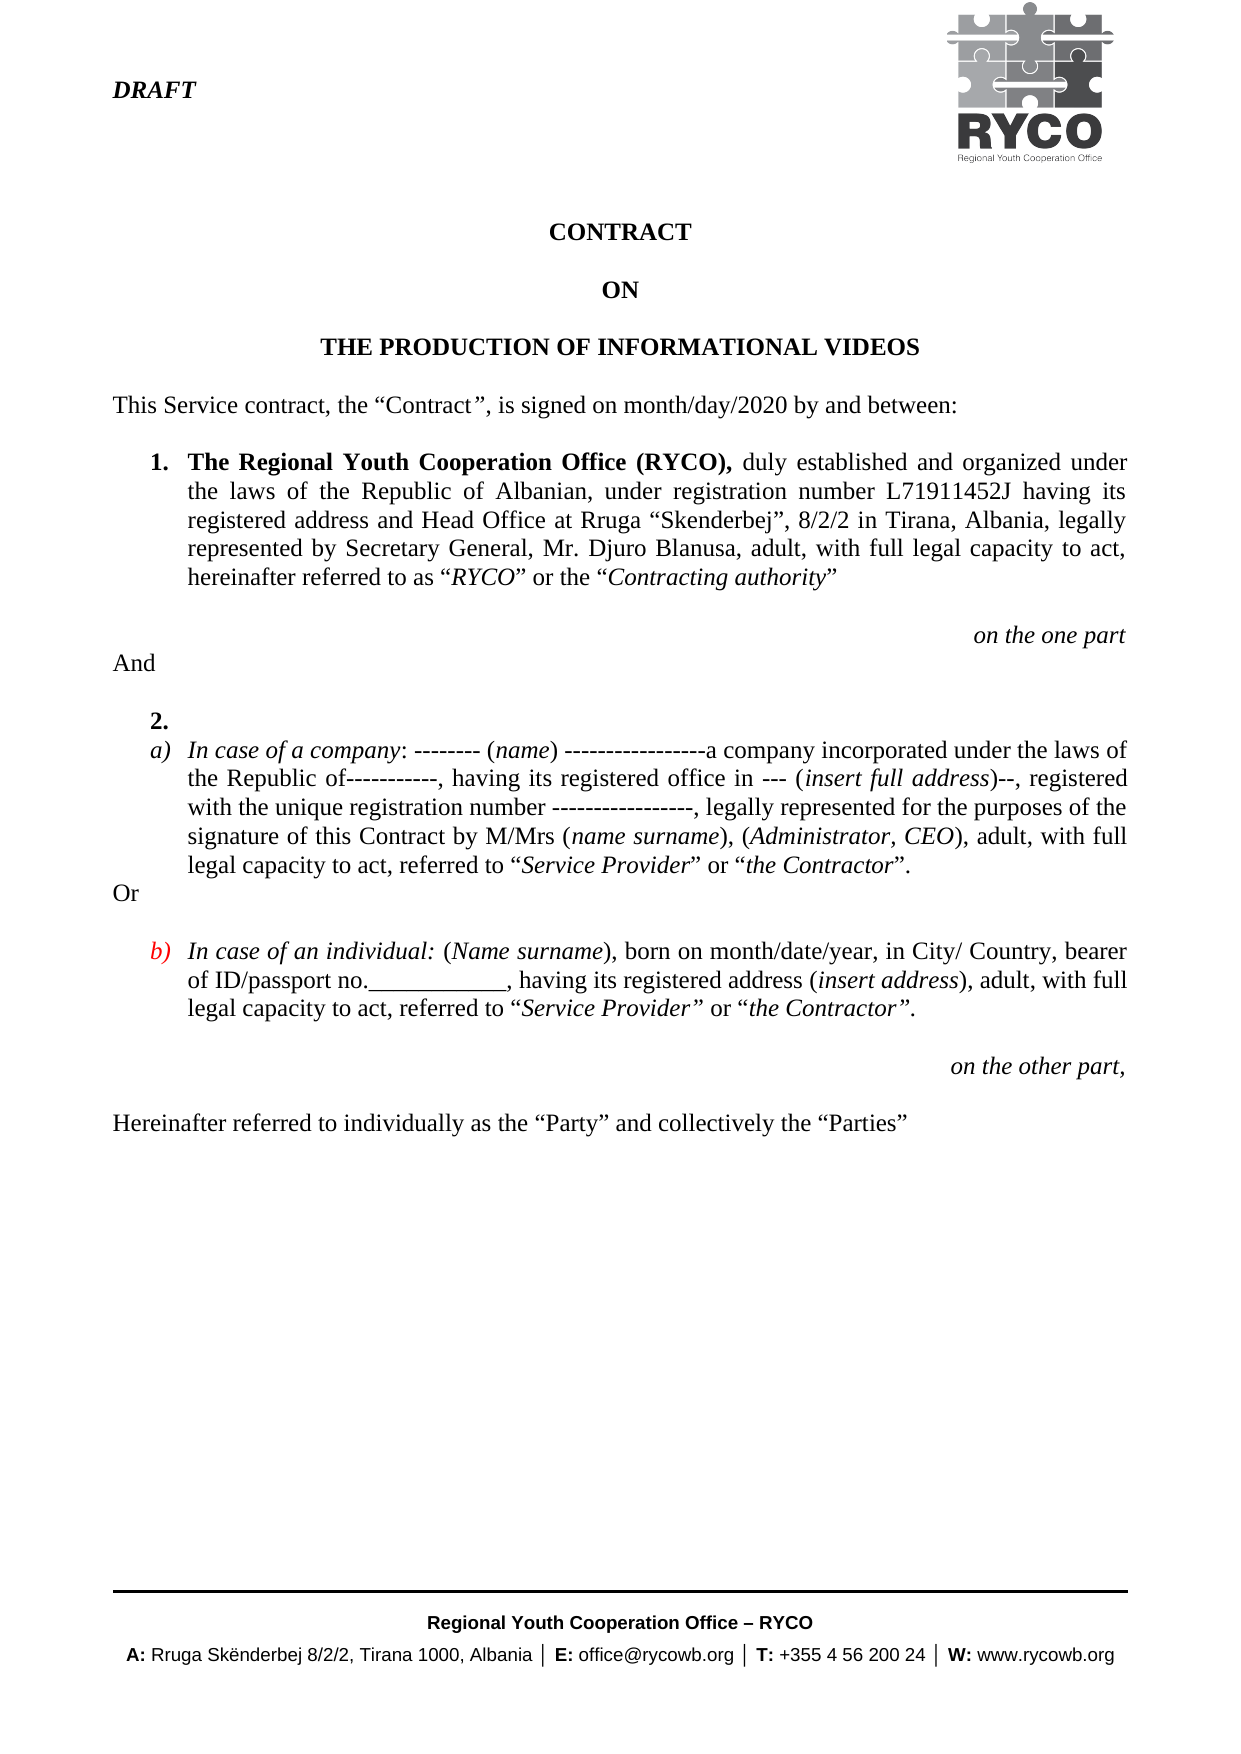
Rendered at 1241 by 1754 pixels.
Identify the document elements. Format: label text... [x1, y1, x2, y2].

text CONTRACT [112, 217, 1128, 246]
text THE PRODUCTION OF INFORMATIONAL VIDEOS [112, 332, 1128, 361]
text And [112, 648, 1128, 677]
picture [947, 2, 1114, 163]
list In case of an individual: (Name surname), born on month/date/year, in City/ Country, bearer of ID/passport no.___________, having its registered address (insert address), adult, with full legal capacity to act, referred to “Service Provider” or “the Contractor”. [150, 936, 1128, 1022]
text This Service contract, the “Contract”, is signed on month/day/2020 by and between: [112, 390, 1128, 418]
list The Regional Youth Cooperation Office (RYCO), duly established and organized under the laws of the Republic of Albanian, under registration number L71911452J having its registered address and Head Office at Rruga “Skenderbej”, 8/2/2 in Tirana, Albania, legally represented by Secretary General, Mr. Djuro Blanusa, adult, with full legal capacity to act, hereinafter referred to as “RYCO” or the “Contracting authority” [150, 447, 1128, 591]
list In case of a company: -------- (name) -----------------a company incorporated under the laws of the Republic of-----------, having its registered office in --- (insert full address)--, registered with the unique registration number -----------------, legally represented for the purposes of the signature of this Contract by M/Mrs (name surname), (Administrator, CEO), adult, with full legal capacity to act, referred to “Service Provider” or “the Contractor”. [150, 735, 1128, 878]
text Or [112, 878, 1128, 907]
text on the other part, [112, 1051, 1128, 1080]
text on the one part [112, 620, 1128, 648]
text ON [112, 275, 1128, 303]
text Hereinafter referred to individually as the “Party” and collectively the “Parties” [112, 1108, 1128, 1137]
